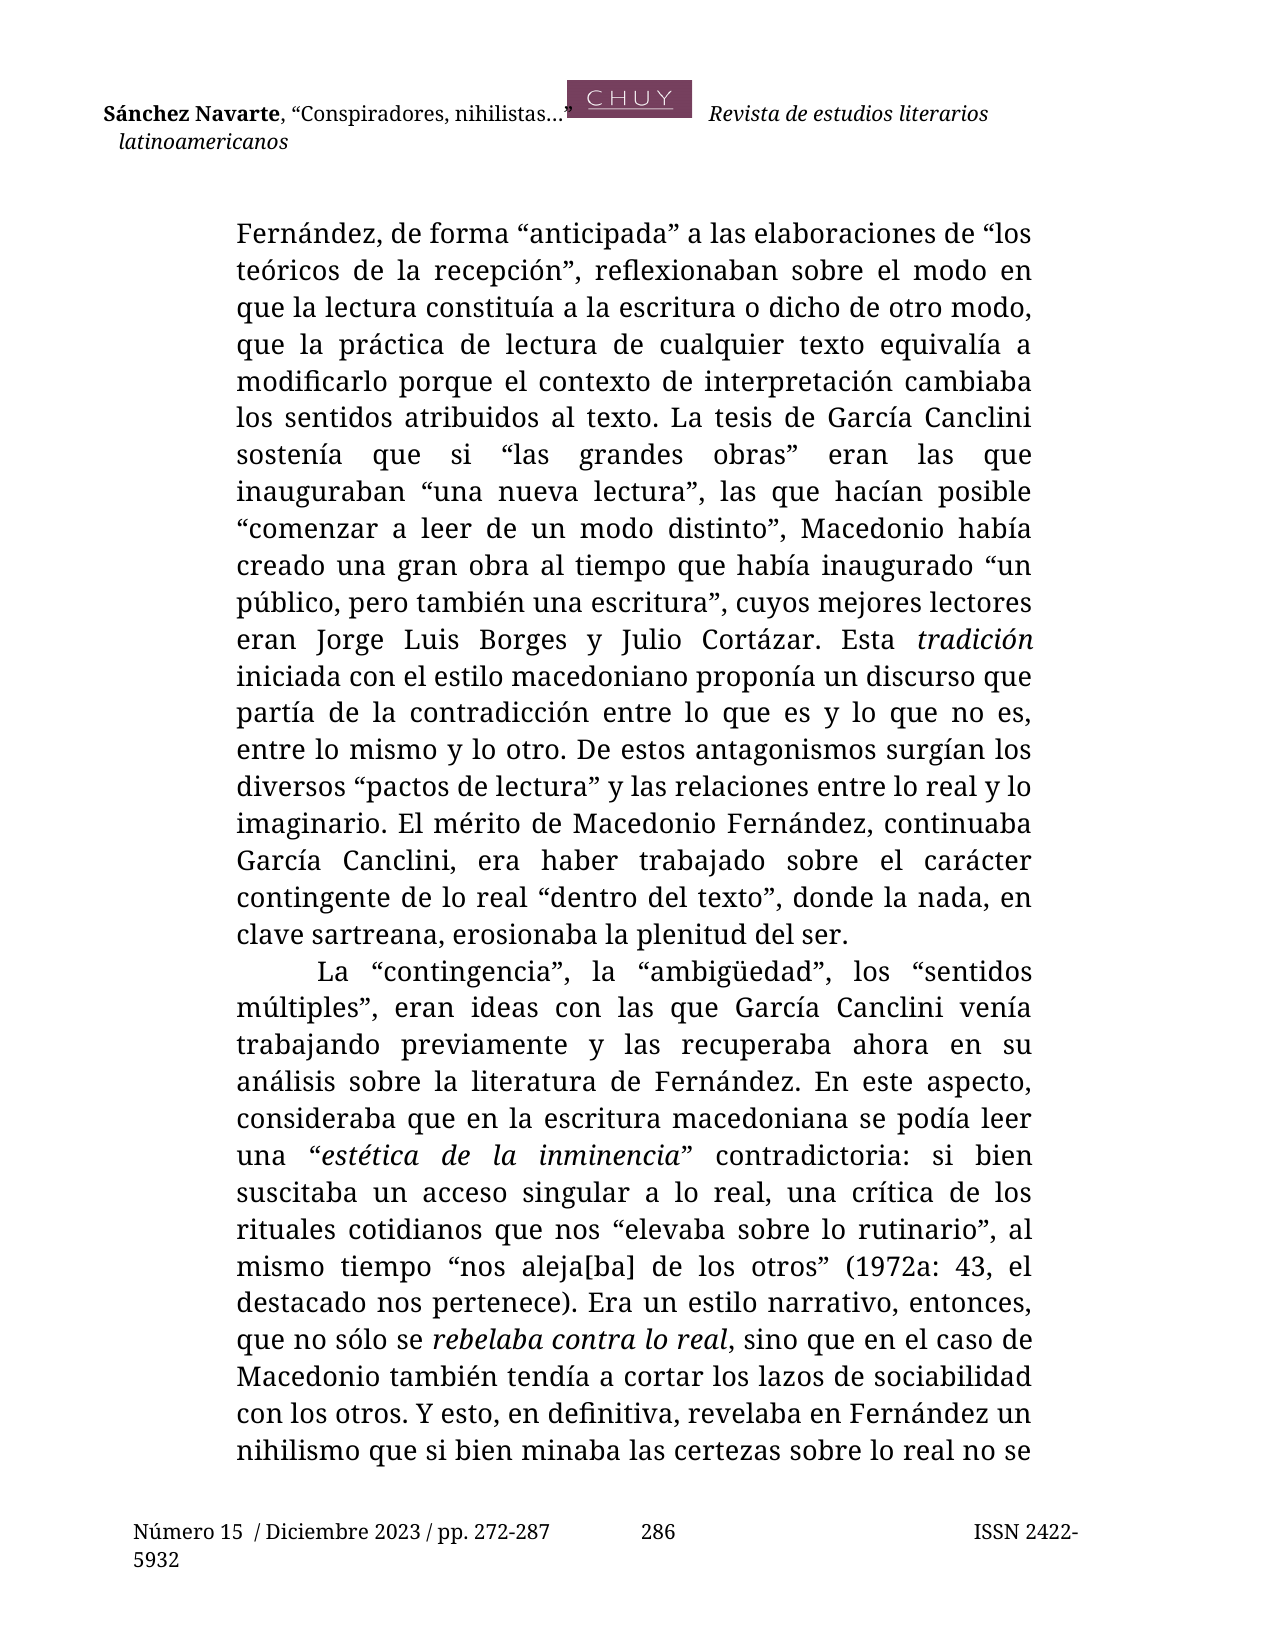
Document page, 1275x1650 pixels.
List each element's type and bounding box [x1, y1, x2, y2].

text [236, 214, 1034, 952]
text [236, 952, 1034, 1468]
picture [567, 80, 693, 118]
